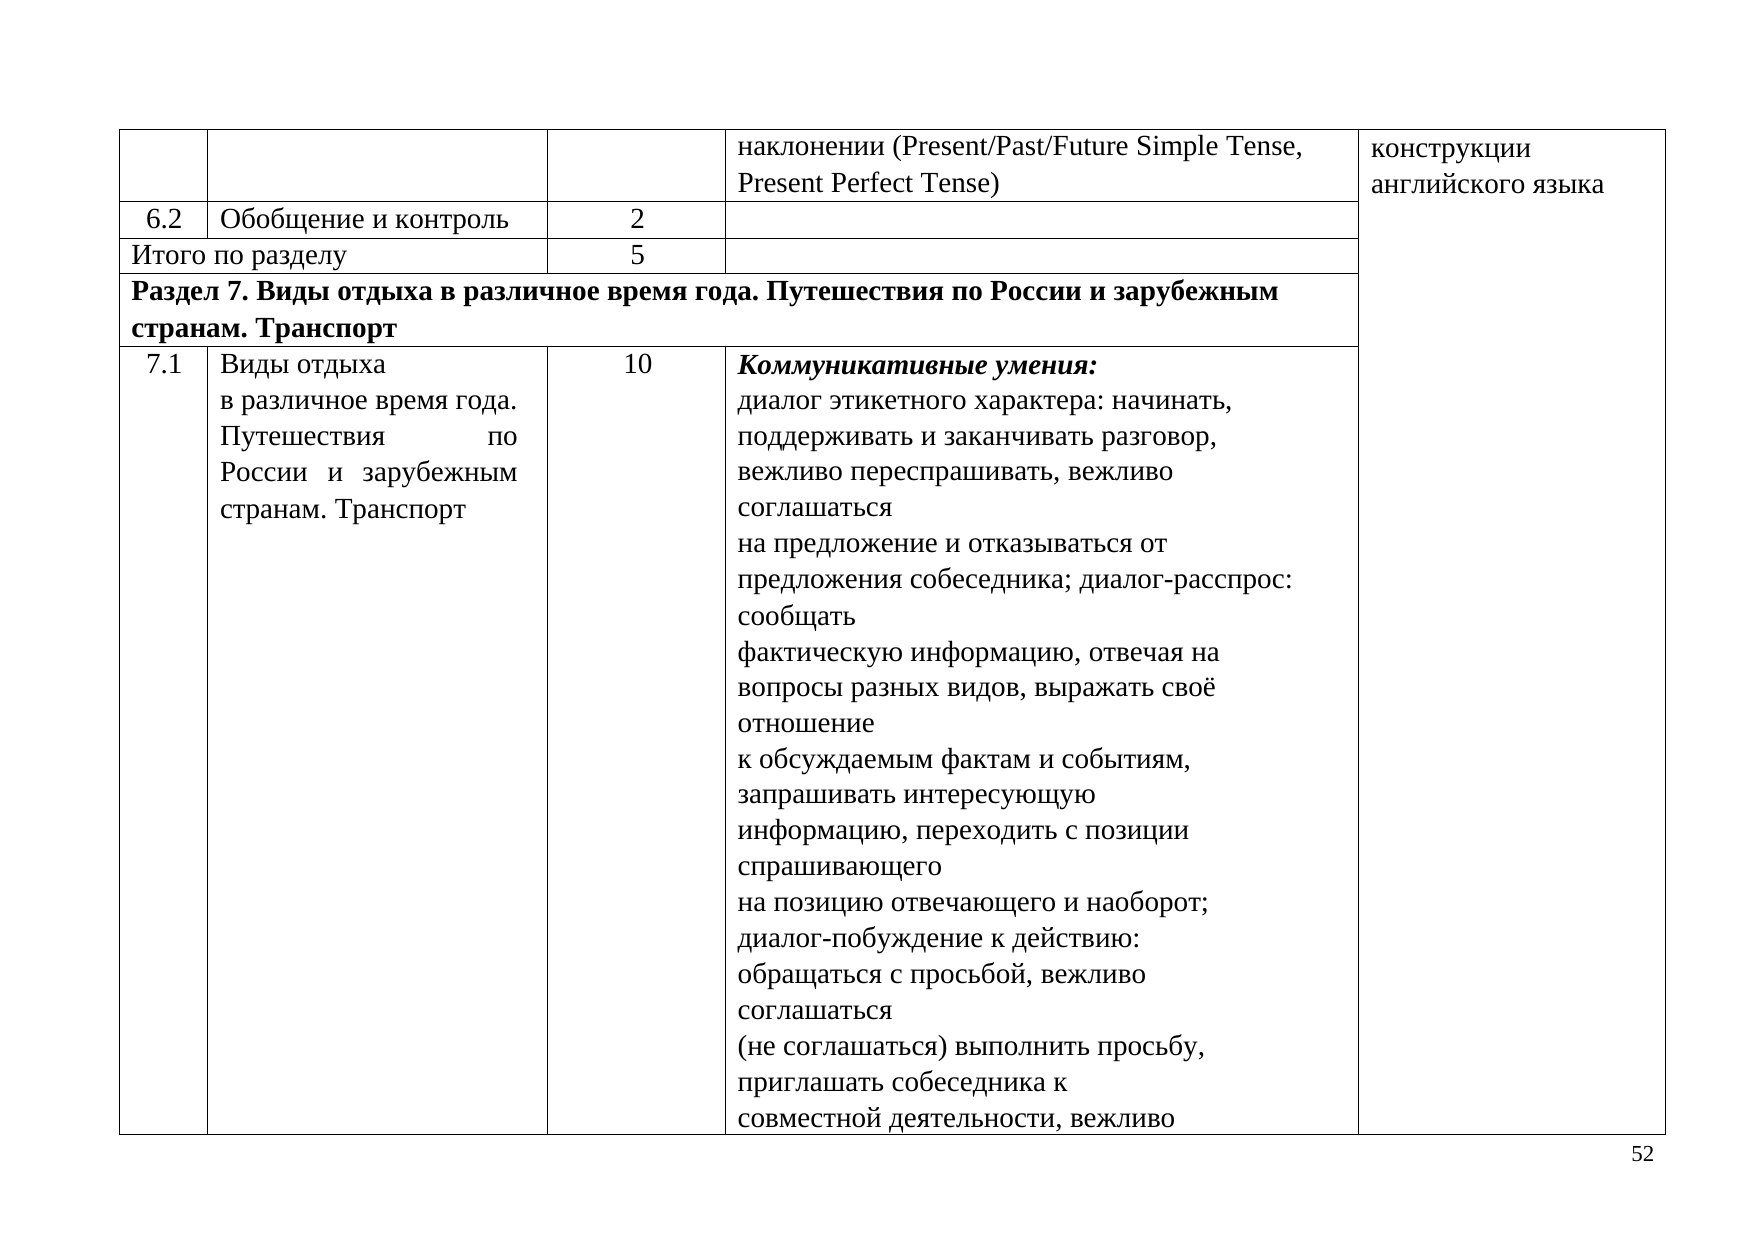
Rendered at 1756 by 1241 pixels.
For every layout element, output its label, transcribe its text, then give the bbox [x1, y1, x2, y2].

table_header конструкции английского языка [1359, 130, 1665, 1134]
table_cell 6.2 [120, 202, 207, 237]
table_header [208, 130, 547, 201]
table_cell 7.1 [120, 347, 207, 1134]
table_header наклонении (Present/Past/Future Simple Tense, Present Perfect Tense) [726, 130, 1358, 201]
table_cell [726, 202, 1358, 237]
table_cell 2 [548, 202, 725, 237]
table_header [120, 130, 207, 201]
table_cell 10 [548, 347, 725, 1134]
table_cell Раздел 7. Виды отдыха в различное время года. Путешествия по России и зарубежным странам. Транспорт [120, 274, 1358, 346]
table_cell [726, 347, 1358, 1134]
table_header [548, 130, 725, 201]
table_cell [208, 347, 547, 1134]
table_cell [726, 239, 1358, 273]
table_cell Итого по разделу [120, 239, 547, 273]
table_cell Обобщение и контроль [208, 202, 547, 237]
table_cell 5 [548, 239, 725, 273]
